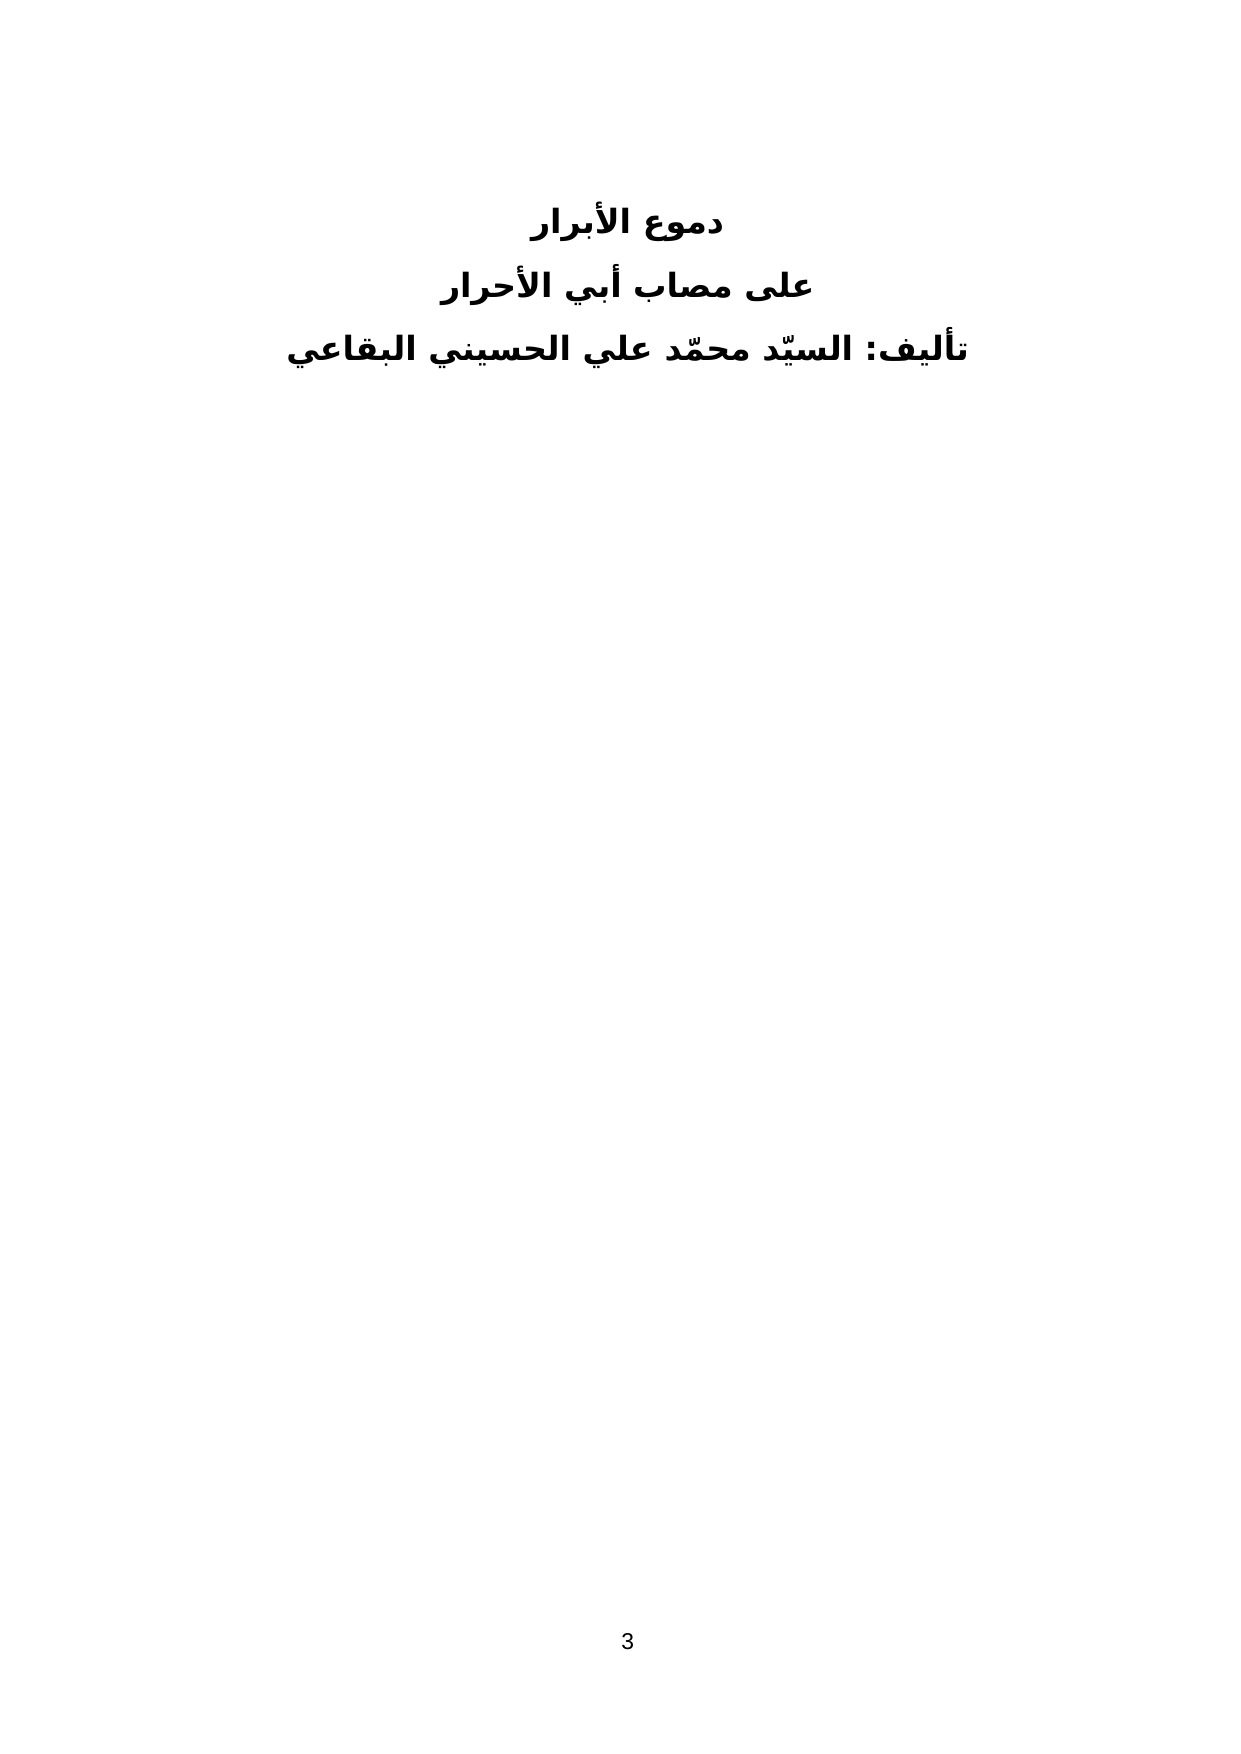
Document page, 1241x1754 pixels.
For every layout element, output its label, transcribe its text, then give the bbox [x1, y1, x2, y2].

text تأليف: السيّد محمّد علي الحسيني البقاعي [222, 330, 1033, 369]
text دموع الأبرار [222, 202, 1033, 241]
text على مصاب أبي الأحرار [222, 266, 1033, 305]
